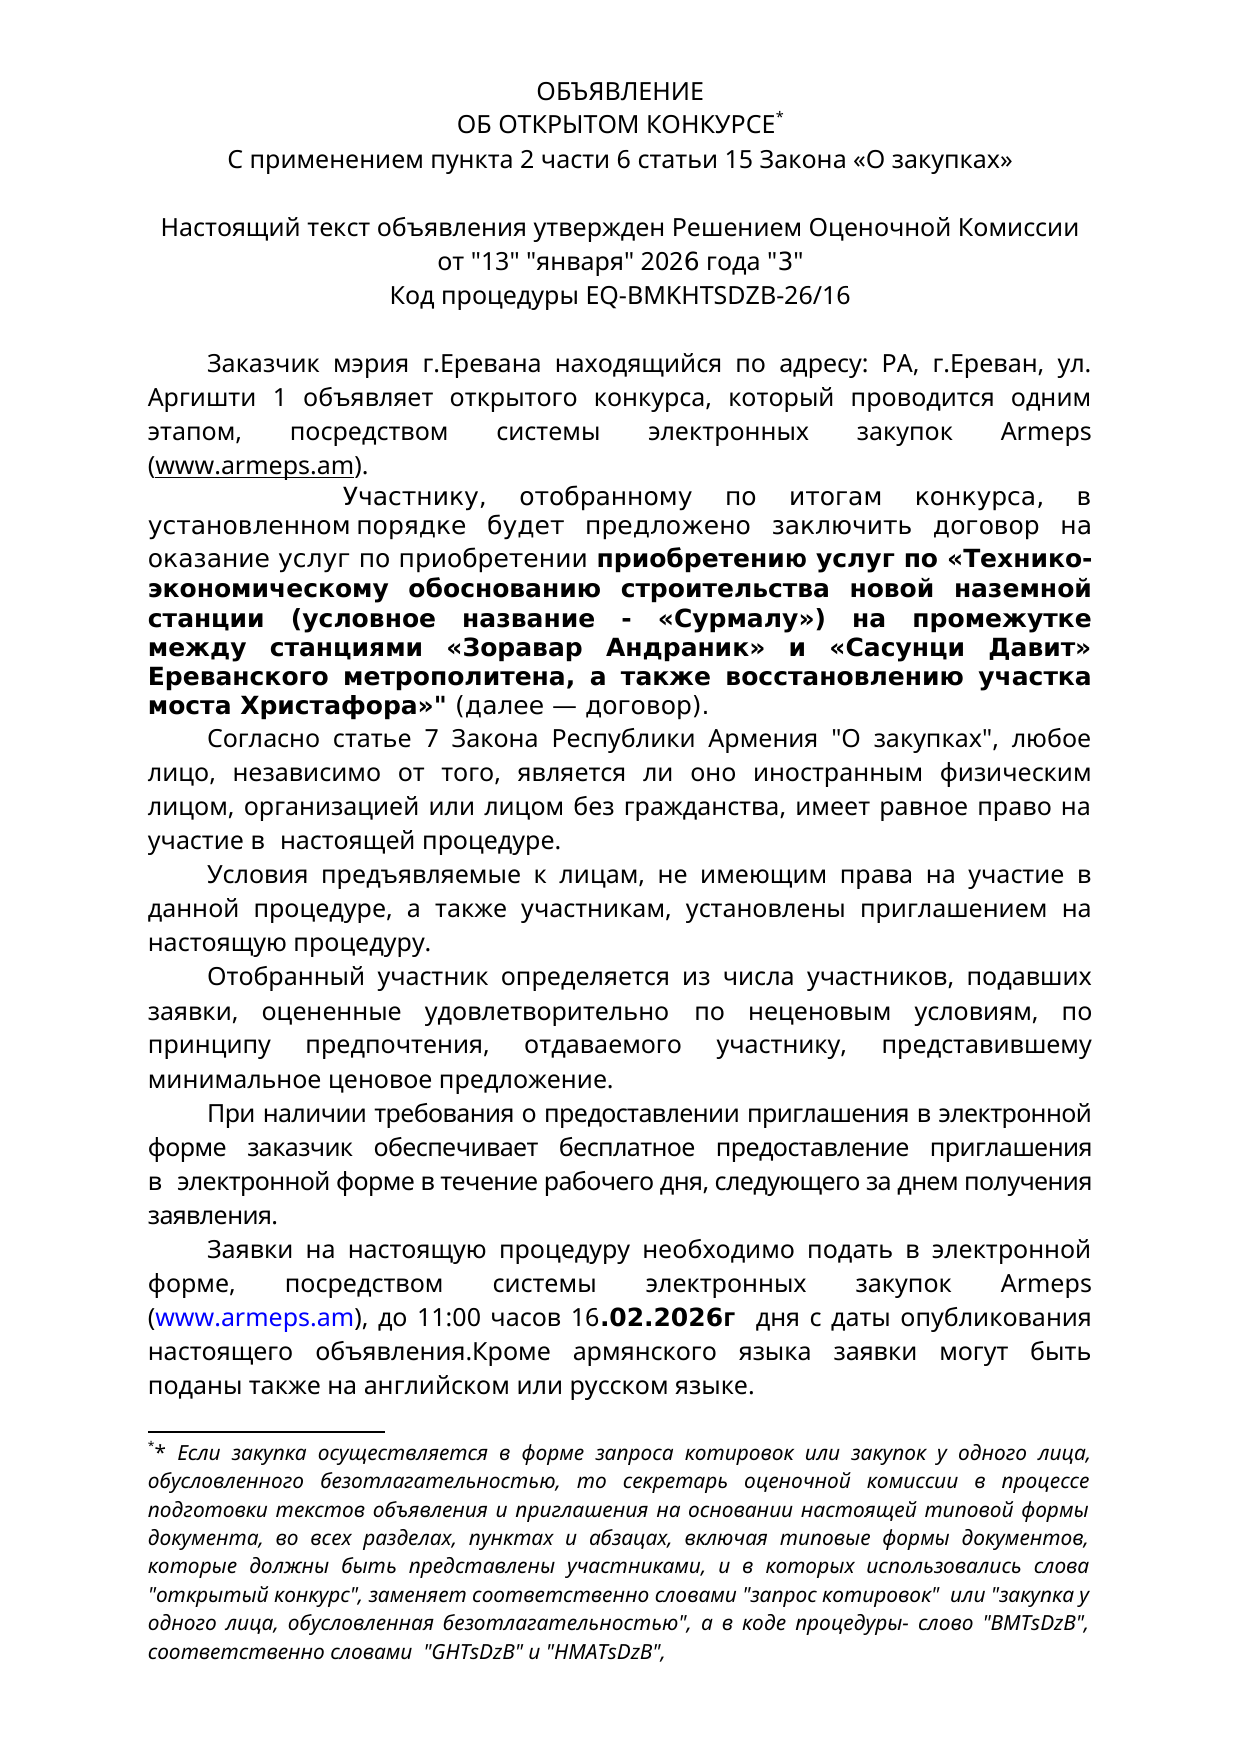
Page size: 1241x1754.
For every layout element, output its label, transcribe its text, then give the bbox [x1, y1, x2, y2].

text Код процедуры EQ-BMKHTSDZB-26/16 [148, 277, 1092, 312]
text Участнику, отобранному по итогам конкурса, в установленном порядке будет предложено заключить договор на оказание услуг по приобретении приобретению услуг по «Технико-экономическому обоснованию строительства новой наземной станции (условное название - «Сурмалу») на промежутке между станциями «Зоравар Андраник» и «Сасунци Давит» Ереванского метрополитена, а также восстановлению участка моста Христафора»" (далее — договор). [148, 482, 1092, 720]
text Отобранный участник определяется из числа участников, подавших заявки, оцененные удовлетворительно по неценовым условиям, по принципу предпочтения, отдаваемого участнику, представившему минимальное ценовое предложение. [148, 959, 1092, 1095]
text Настоящий текст объявления утвержден Решением Оценочной Комиссии от "13" "января" 2026 года "3" [148, 209, 1092, 277]
text ОБЪЯВЛЕНИЕ [148, 73, 1092, 107]
text При наличии требования о предоставлении приглашения в электронной форме заказчик обеспечивает бесплатное предоставление приглашения в электронной форме в течение рабочего дня, следующего за днем получения заявления. [148, 1095, 1092, 1232]
text ОБ ОТКРЫТОМ КОНКУРСЕ* [148, 107, 1092, 141]
text Заявки на настоящую процедуру необходимо подать в электронной форме, посредством системы электронных закупок Armeps (www.armeps.am), до 11:00 часов 16.02.2026г дня с даты опубликования настоящего объявления.Кроме армянского языка заявки могут быть поданы также на английском или русском языке. [148, 1232, 1092, 1402]
text С применением пункта 2 части 6 статьи 15 Закона «О закупках» [148, 141, 1092, 175]
text Условия предъявляемые к лицам, не имеющим права на участие в данной процедуре, а также участникам, установлены приглашением на настоящую процедуру. [148, 857, 1092, 959]
text Заказчик мэрия г.Еревана находящийся по адресу: РА, г.Ереван, ул. Аргишти 1 объявляет открытого конкурса, который проводится одним этапом, посредством системы электронных закупок Armeps (www.armeps.am). [148, 346, 1092, 482]
text Согласно статье 7 Закона Республики Армения "О закупках", любое лицо, независимо от того, является ли оно иностранным физическим лицом, организацией или лицом без гражданства, имеет равное право на участие в настоящей процедуре. [148, 720, 1092, 857]
